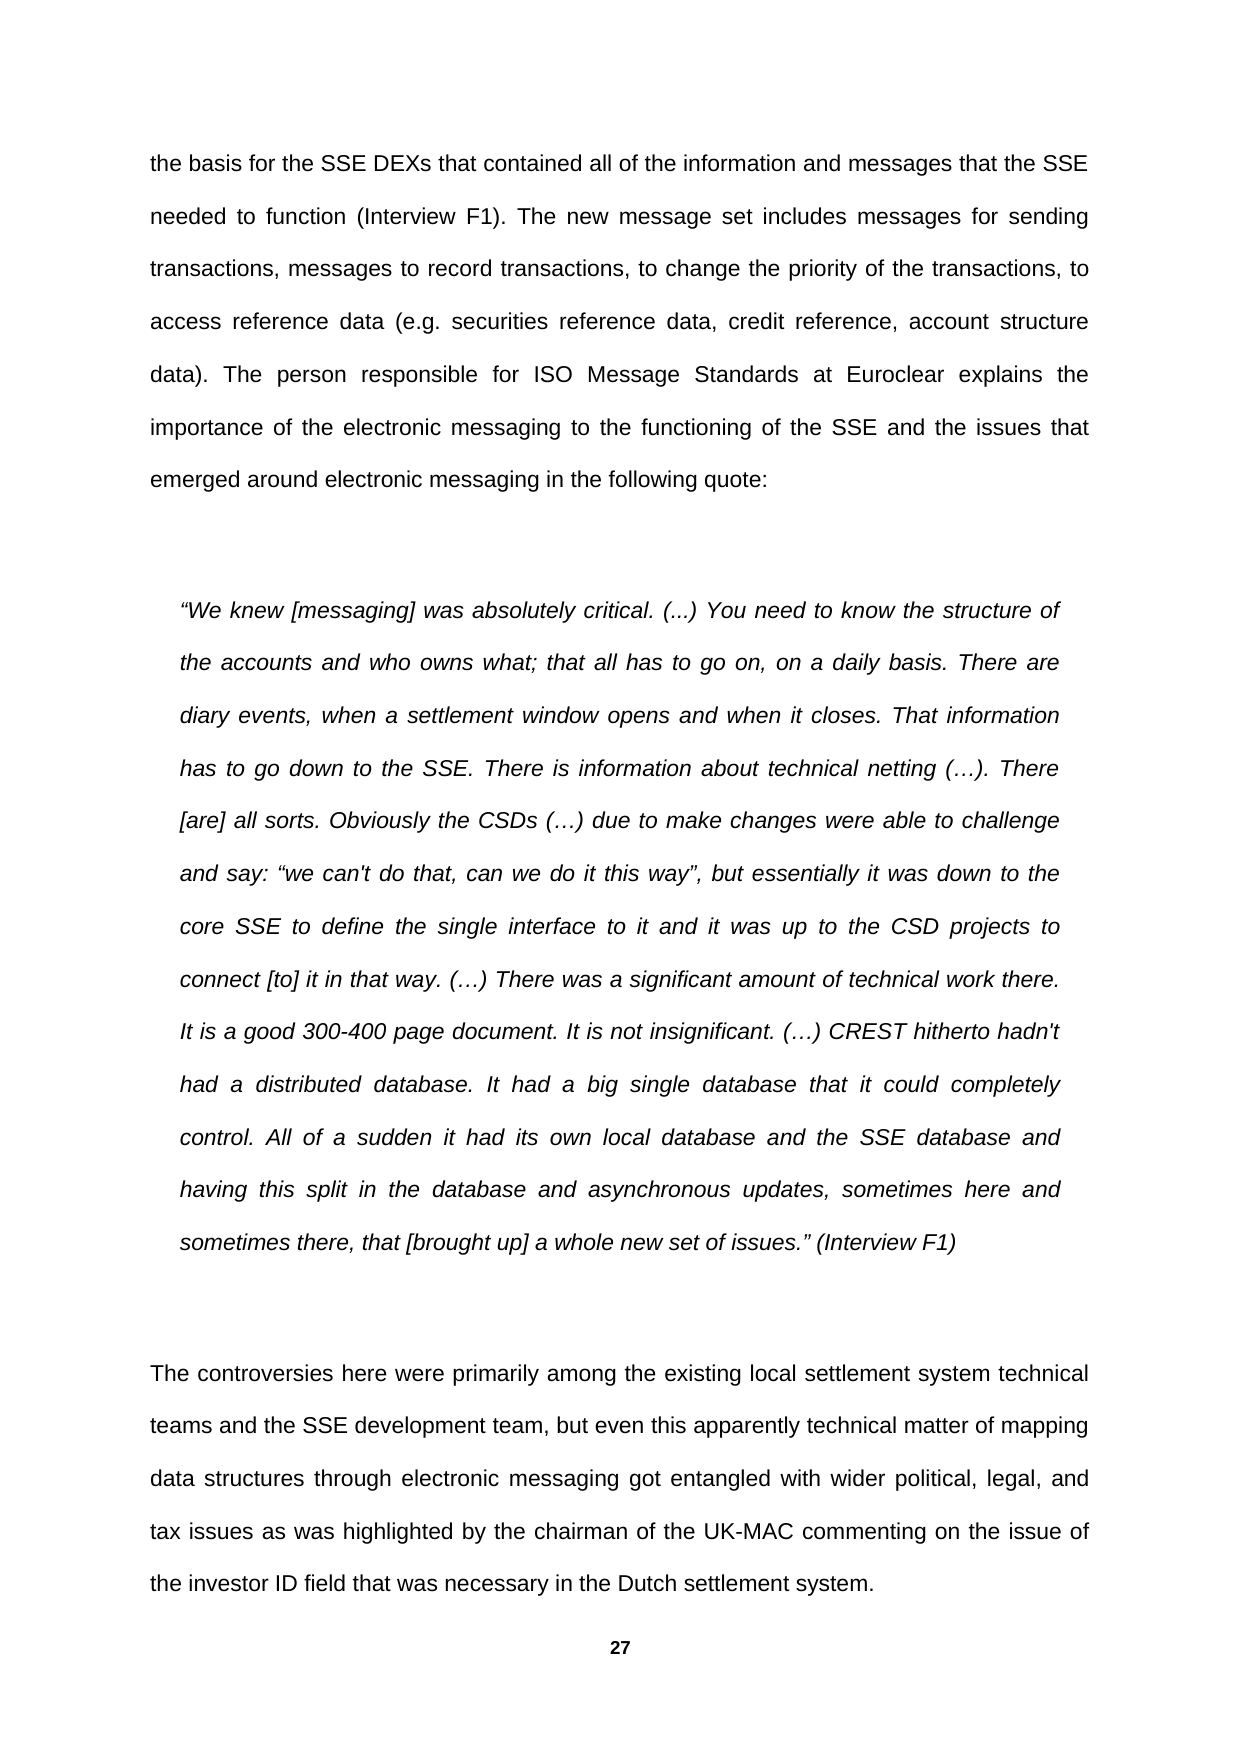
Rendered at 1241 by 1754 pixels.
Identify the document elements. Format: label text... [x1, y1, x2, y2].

text The controversies here were primarily among the existing local settlement system technical teams and the SSE development team, but even this apparently technical matter of mapping data structures through electronic messaging got entangled with wider political, legal, and tax issues as was highlighted by the chairman of the UK-MAC commenting on the issue of the investor ID field that was necessary in the Dutch settlement system. [150, 1359, 1090, 1597]
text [150, 150, 1090, 493]
text “We knew [messaging] was absolutely critical. (...) You need to know the structure of the accounts and who owns what; that all has to go on, on a daily basis. There are diary events, when a settlement window opens and when it closes. That information has to go down to the SSE. There is information about technical netting (…). There [are] all sorts. Obviously the CSDs (…) due to make changes were able to challenge and say: “we can't do that, can we do it this way”, but essentially it was down to the core SSE to define the single interface to it and it was up to the CSD projects to connect [to] it in that way. (…) There was a significant amount of technical work there. It is a good 300-400 page document. It is not insignificant. (…) CREST hitherto hadn't had a distributed database. It had a big single database that it could completely control. All of a sudden it had its own local database and the SSE database and having this split in the database and asynchronous updates, sometimes here and sometimes there, that [brought up] a whole new set of issues.” (Interview F1) [179, 597, 1061, 1256]
